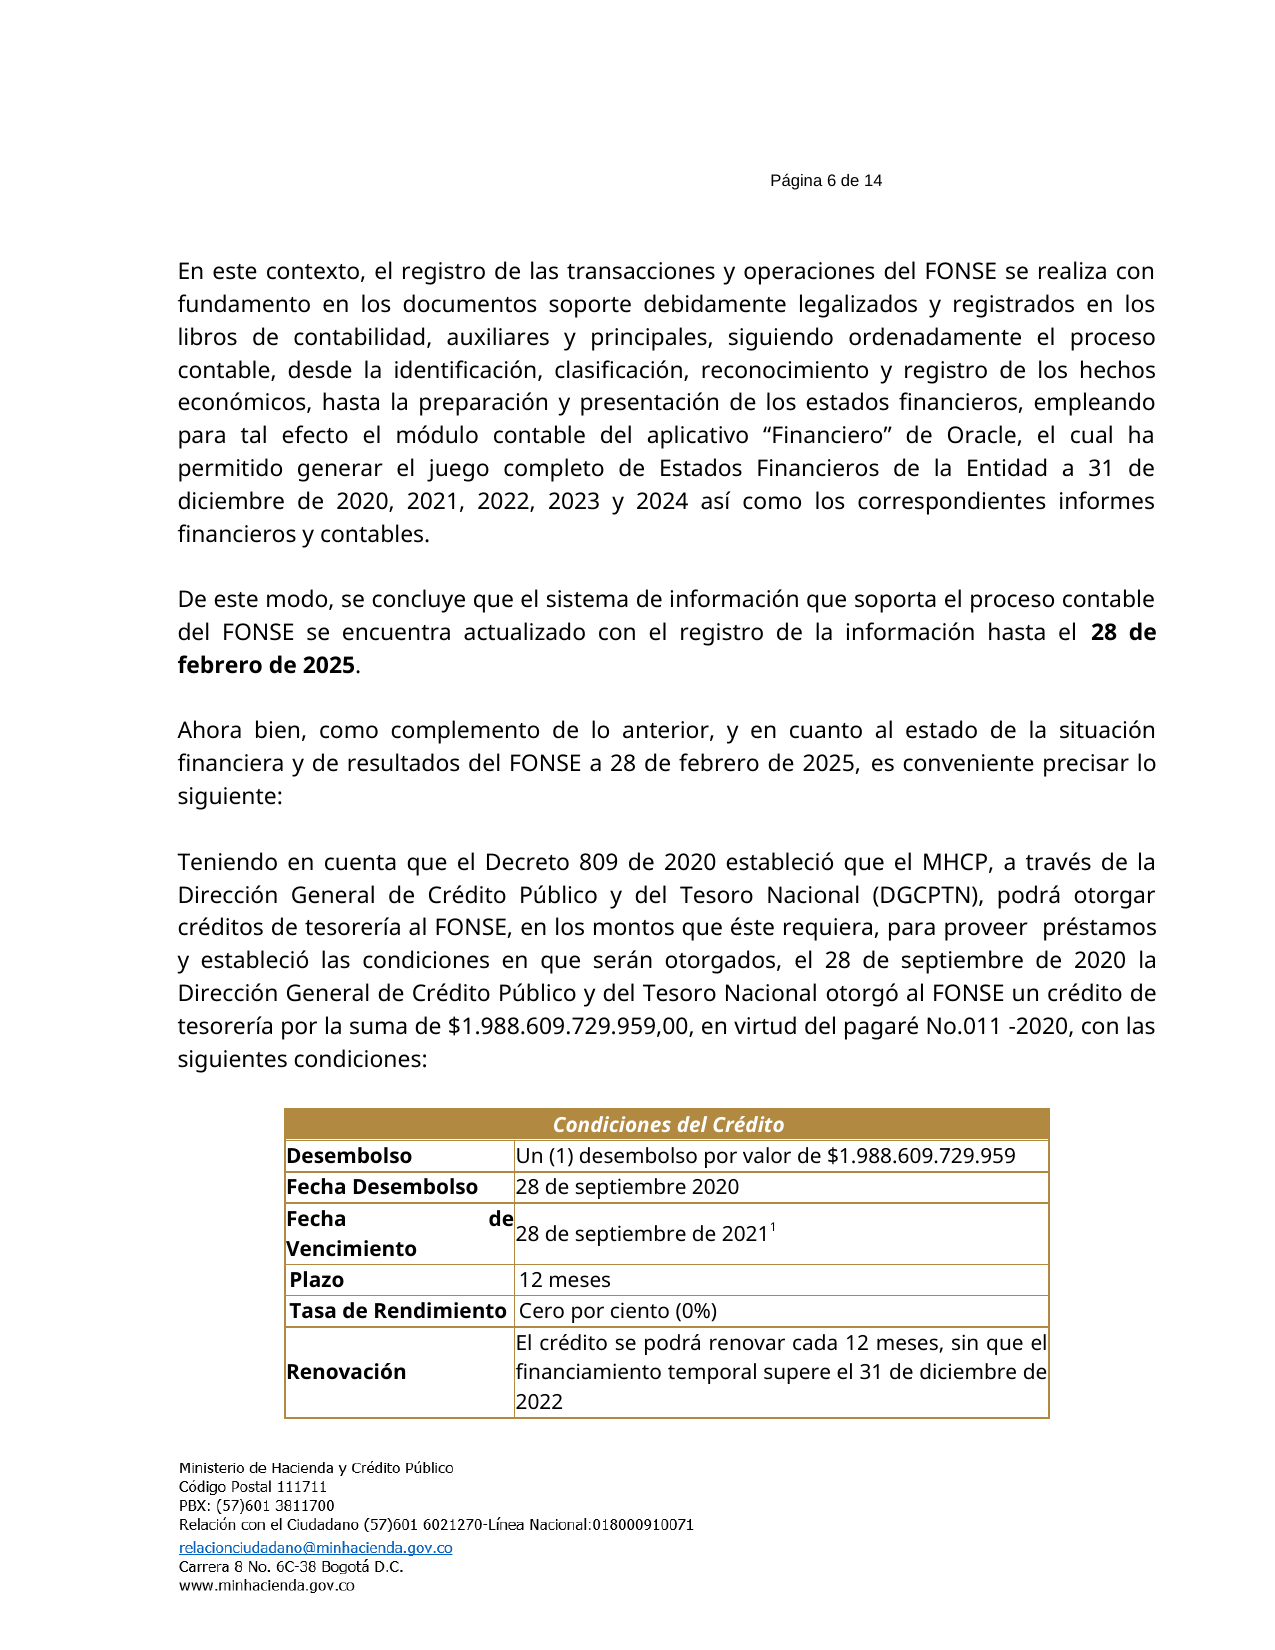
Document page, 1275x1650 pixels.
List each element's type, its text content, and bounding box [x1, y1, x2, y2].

table_cell Fecha de Vencimiento [286, 1204, 514, 1263]
table_cell Cero por ciento (0%) [515, 1296, 1048, 1326]
picture [177, 1455, 694, 1599]
table_cell Tasa de Rendimiento [286, 1296, 514, 1326]
table_cell Renovación [286, 1328, 514, 1417]
table_cell 12 meses [515, 1265, 1048, 1295]
table_cell 28 de septiembre 2020 [515, 1173, 1048, 1202]
table_cell El crédito se podrá renovar cada 12 meses, sin que el financiamiento temporal supere el 31 de diciembre de 2022 [515, 1328, 1048, 1417]
table_cell Plazo [286, 1265, 514, 1295]
table_header Condiciones del Crédito [286, 1110, 1048, 1139]
table_cell Desembolso [286, 1141, 514, 1171]
text De este modo, se concluye que el sistema de información que soporta el proceso contable del FONSE se encuentra actualizado con el registro de la información hasta el 28 de febrero de 2025. [177, 583, 1157, 680]
text En este contexto, el registro de las transacciones y operaciones del FONSE se realiza con fundamento en los documentos soporte debidamente legalizados y registrados en los libros de contabilidad, auxiliares y principales, siguiendo ordenadamente el proceso contable, desde la identificación, clasificación, reconocimiento y registro de los hechos económicos, hasta la preparación y presentación de los estados financieros, empleando para tal efecto el módulo contable del aplicativo “Financiero” de Oracle, el cual ha permitido generar el juego completo de Estados Financieros de la Entidad a 31 de diciembre de 2020, 2021, 2022, 2023 y 2024 así como los correspondientes informes financieros y contables. [177, 255, 1157, 549]
table_cell 28 de septiembre de 20211 [515, 1204, 1048, 1263]
text Teniendo en cuenta que el Decreto 809 de 2020 estableció que el MHCP, a través de la Dirección General de Crédito Público y del Tesoro Nacional (DGCPTN), podrá otorgar créditos de tesorería al FONSE, en los montos que éste requiera, para proveer préstamos y estableció las condiciones en que serán otorgados, el 28 de septiembre de 2020 la Dirección General de Crédito Público y del Tesoro Nacional otorgó al FONSE un crédito de tesorería por la suma de $1.988.609.729.959,00, en virtud del pagaré No.011 -2020, con las siguientes condiciones: [177, 846, 1157, 1074]
table_cell Un (1) desembolso por valor de $1.988.609.729.959 [515, 1141, 1048, 1171]
text Ahora bien, como complemento de lo anterior, y en cuanto al estado de la situación financiera y de resultados del FONSE a 28 de febrero de 2025, es conveniente precisar lo siguiente: [177, 714, 1157, 811]
table_cell Fecha Desembolso [286, 1173, 514, 1202]
